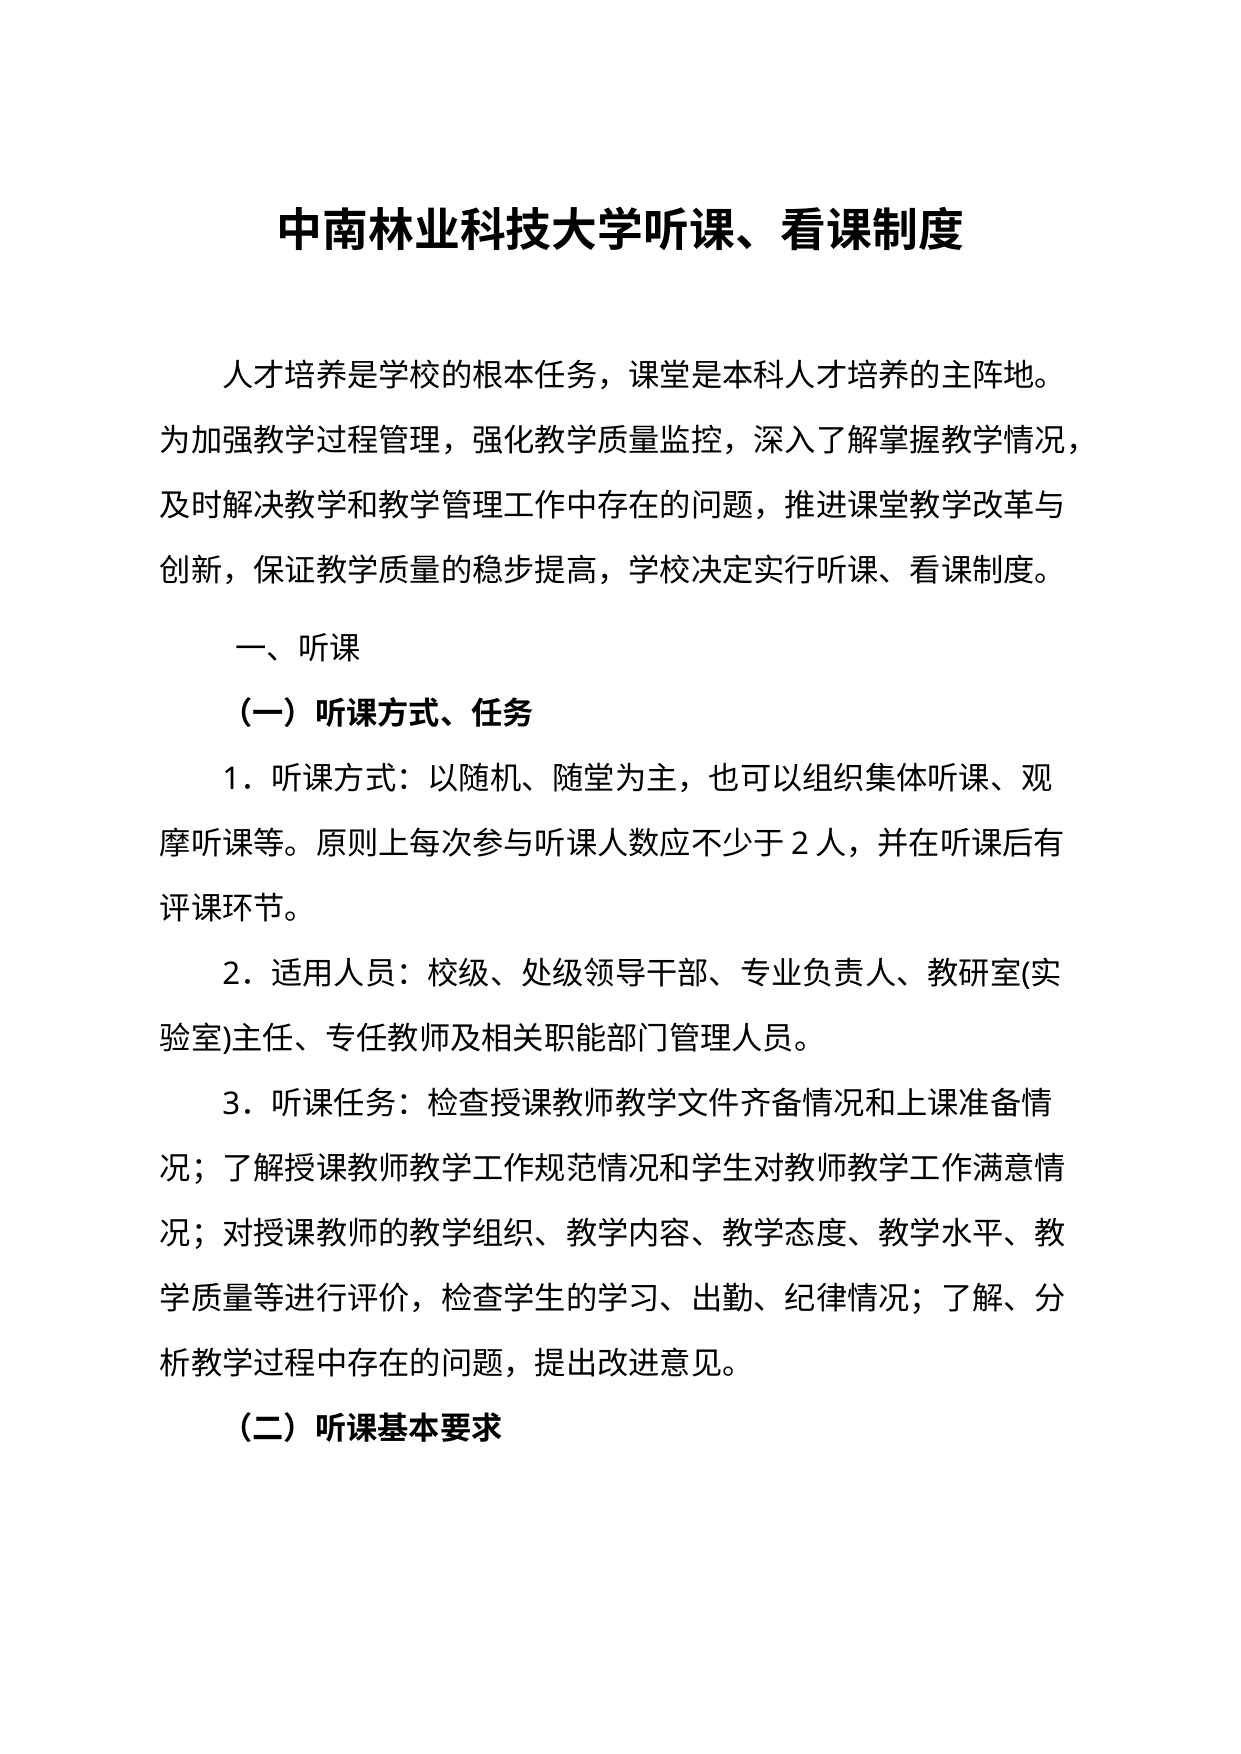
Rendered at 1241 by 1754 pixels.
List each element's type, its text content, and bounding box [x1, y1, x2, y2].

text （一）听课方式、任务 [159, 678, 1081, 743]
text 2．适用人员：校级、处级领导干部、专业负责人、教研室(实验室)主任、专任教师及相关职能部门管理人员。 [159, 938, 1081, 1068]
text 一、听课 [159, 613, 1081, 678]
text 1．听课方式：以随机、随堂为主，也可以组织集体听课、观摩听课等。原则上每次参与听课人数应不少于2人，并在听课后有评课环节。 [159, 743, 1081, 938]
text （二）听课基本要求 [159, 1393, 1081, 1458]
text 3．听课任务：检查授课教师教学文件齐备情况和上课准备情况；了解授课教师教学工作规范情况和学生对教师教学工作满意情况；对授课教师的教学组织、教学内容、教学态度、教学水平、教学质量等进行评价，检查学生的学习、出勤、纪律情况；了解、分析教学过程中存在的问题，提出改进意见。 [159, 1068, 1081, 1393]
text 人才培养是学校的根本任务，课堂是本科人才培养的主阵地。为加强教学过程管理，强化教学质量监控，深入了解掌握教学情况，及时解决教学和教学管理工作中存在的问题，推进课堂教学改革与创新，保证教学质量的稳步提高，学校决定实行听课、看课制度。 [159, 341, 1081, 601]
text 中南林业科技大学听课、看课制度 [159, 178, 1081, 276]
